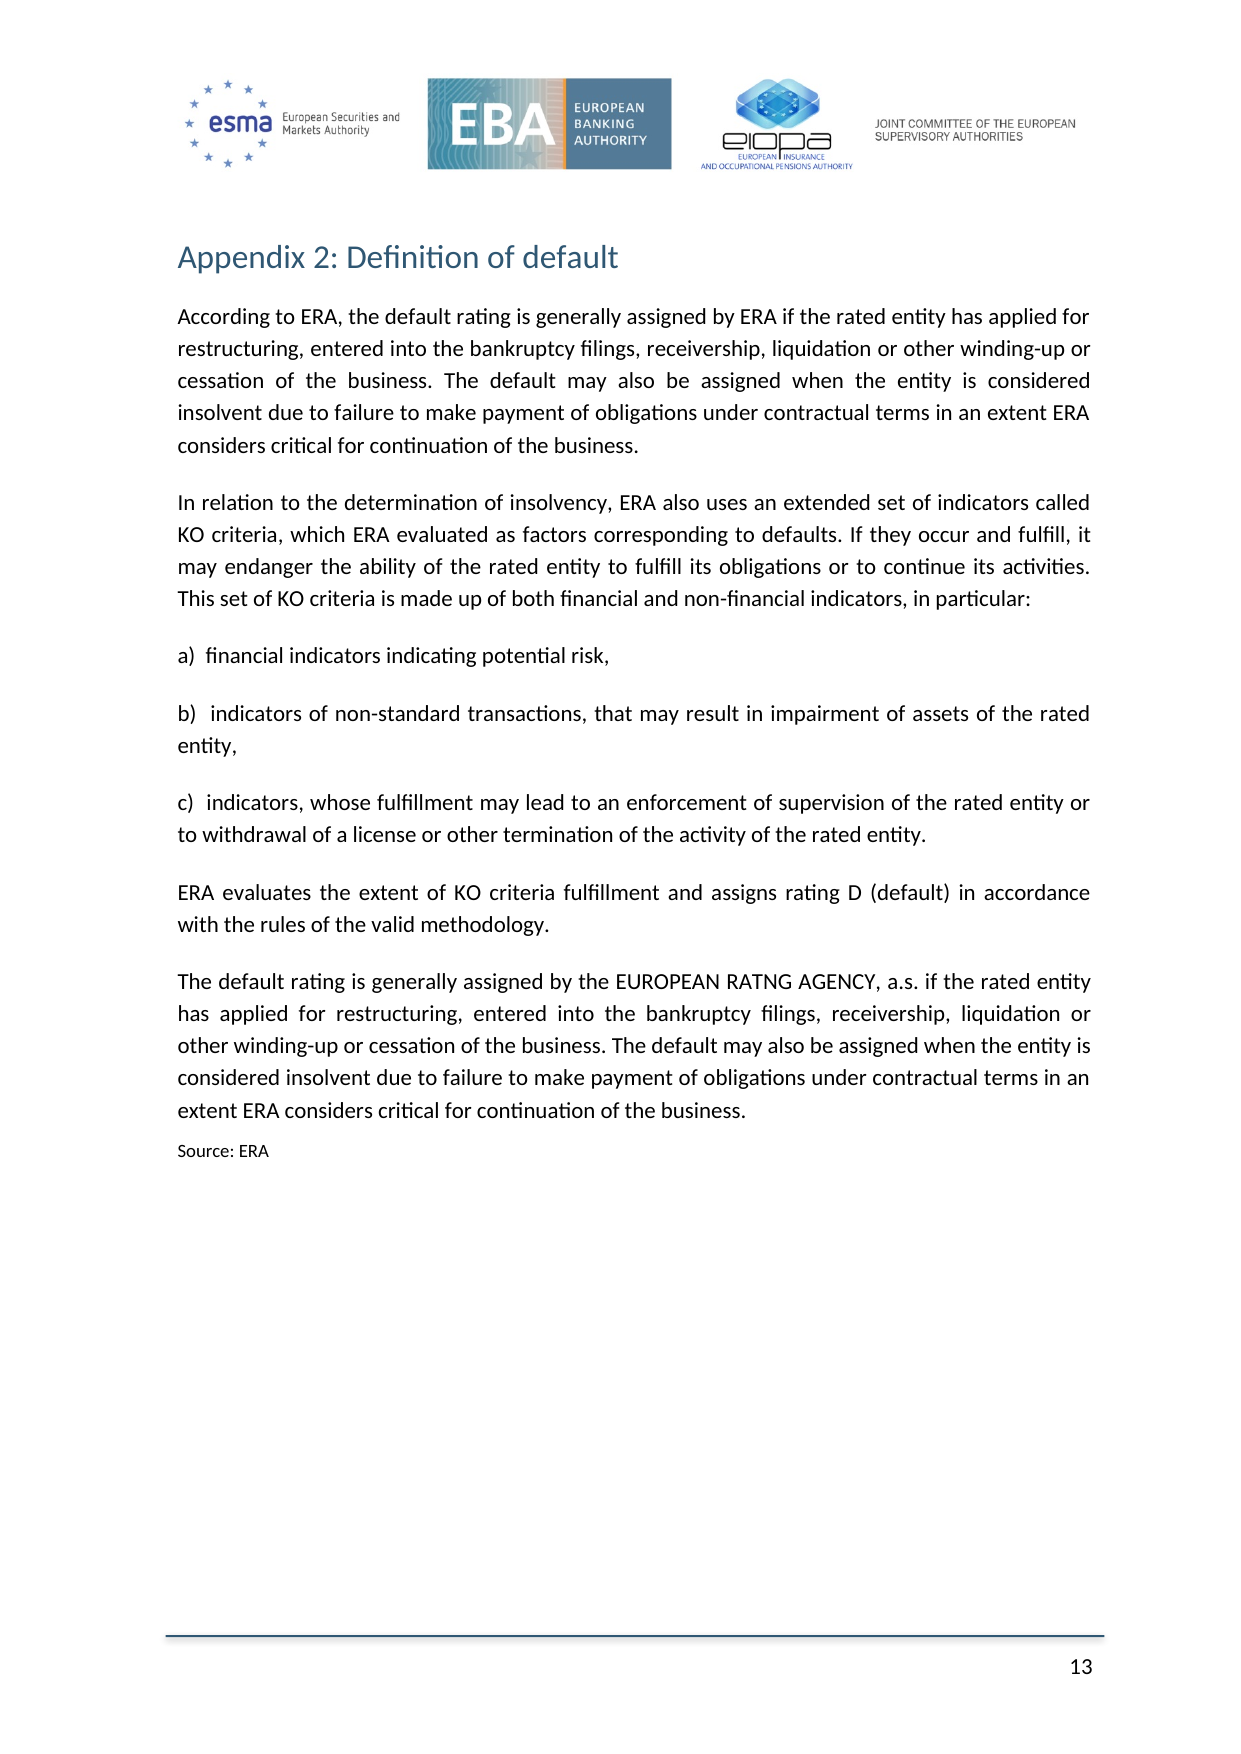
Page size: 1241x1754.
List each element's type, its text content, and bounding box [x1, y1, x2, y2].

list a) financial indicators indicating potential risk, [177, 642, 1092, 670]
list The default rating is generally assigned by the EUROPEAN RATNG AGENCY, a.s. if the rated entity has applied for restructuring, entered into the bankruptcy filings, receivership, liquidation or other winding-up or cessation of the business. The default may also be assigned when the entity is considered insolvent due to failure to make payment of obligations under contractual terms in an extent ERA considers critical for continuation of the business. [177, 967, 1092, 1124]
text Source: ERA [177, 1140, 1092, 1161]
list b) indicators of non-standard transactions, that may result in impairment of assets of the rated entity, [177, 699, 1092, 759]
list ERA evaluates the extent of KO criteria fulfillment and assigns rating D (default) in accordance with the rules of the valid methodology. [177, 878, 1092, 938]
picture [177, 73, 1088, 174]
title Appendix 2: Definition of default [177, 236, 1092, 277]
list c) indicators, whose fulfillment may lead to an enforcement of supervision of the rated entity or to withdrawal of a license or other termination of the activity of the rated entity. [177, 788, 1092, 848]
list According to ERA, the default rating is generally assigned by ERA if the rated entity has applied for restructuring, entered into the bankruptcy filings, receivership, liquidation or other winding-up or cessation of the business. The default may also be assigned when the entity is considered insolvent due to failure to make payment of obligations under contractual terms in an extent ERA considers critical for continuation of the business. [177, 302, 1092, 459]
list In relation to the determination of insolvency, ERA also uses an extended set of indicators called KO criteria, which ERA evaluated as factors corresponding to defaults. If they occur and fulfill, it may endanger the ability of the rated entity to fulfill its obligations or to continue its activities. This set of KO criteria is made up of both financial and non-financial indicators, in particular: [177, 488, 1092, 612]
